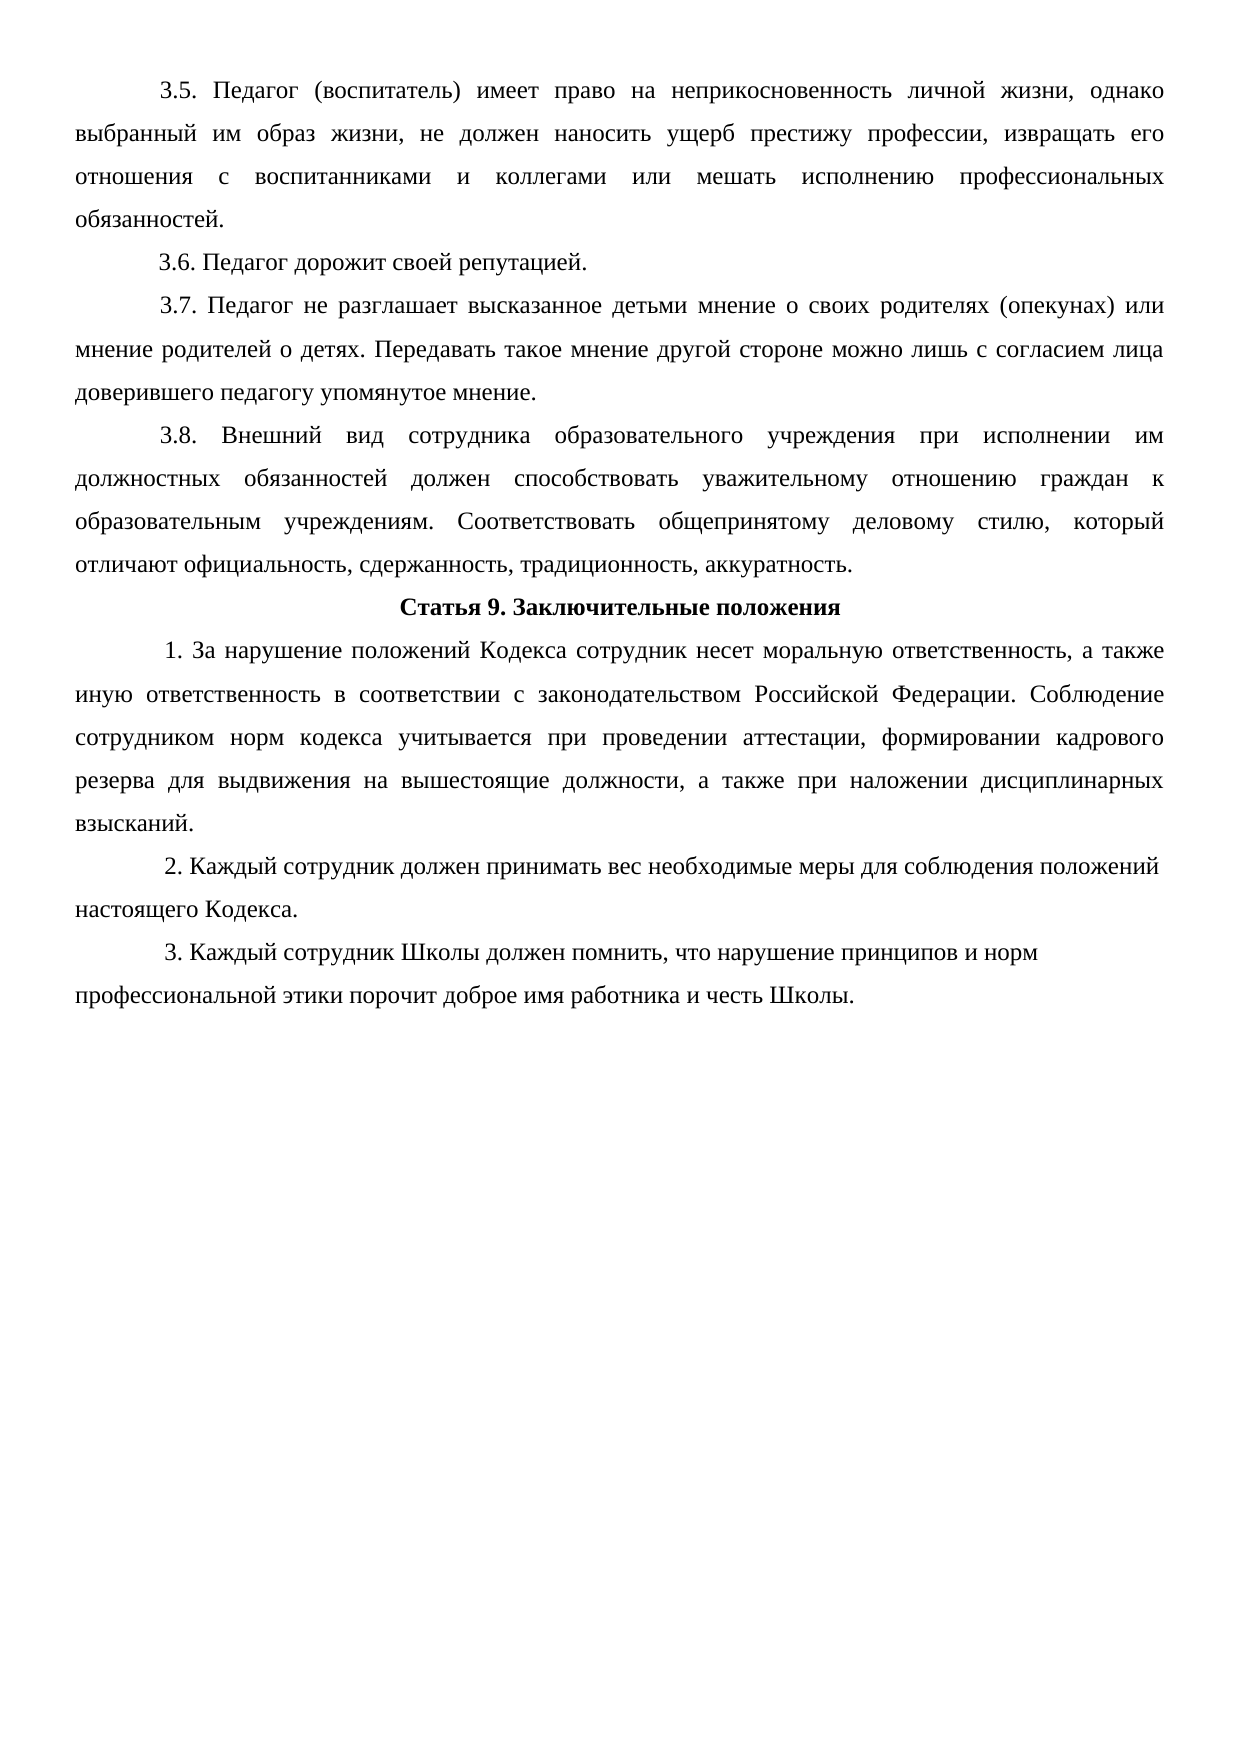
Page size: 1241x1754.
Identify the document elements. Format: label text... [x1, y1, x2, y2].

text 3.8. Внешний вид сотрудника образовательного учреждения при исполнении им должностных обязанностей должен способствовать уважительному отношению граждан к образовательным учреждениям. Соответствовать общепринятому деловому стилю, который отличают официальность, сдержанность, традиционность, аккуратность. [75, 420, 1165, 578]
text 3.6. Педагог дорожит своей репутацией. [75, 247, 1165, 276]
text 3.7. Педагог не разглашает высказанное детьми мнение о своих родителях (опекунах) или мнение родителей о детях. Передавать такое мнение другой стороне можно лишь с согласием лица доверившего педагогу упомянутое мнение. [75, 291, 1165, 406]
text 1. За нарушение положений Кодекса сотрудник несет моральную ответственность, а также иную ответственность в соответствии с законодательством Российской Федерации. Соблюдение сотрудником норм кодекса учитывается при проведении аттестации, формировании кадрового резерва для выдвижения на вышестоящие должности, а также при наложении дисциплинарных взысканий. [75, 636, 1165, 837]
text 2. Каждый сотрудник должен принимать вес необходимые меры для соблюдения положений настоящего Кодекса. [75, 851, 1165, 923]
text Статья 9. Заключительные положения [75, 592, 1165, 621]
text 3. Каждый сотрудник Школы должен помнить, что нарушение принципов и норм профессиональной этики порочит доброе имя работника и честь Школы. [75, 937, 1165, 1009]
text 3.5. Педагог (воспитатель) имеет право на неприкосновенность личной жизни, однако выбранный им образ жизни, не должен наносить ущерб престижу профессии, извращать его отношения с воспитанниками и коллегами или мешать исполнению профессиональных обязанностей. [75, 75, 1165, 233]
